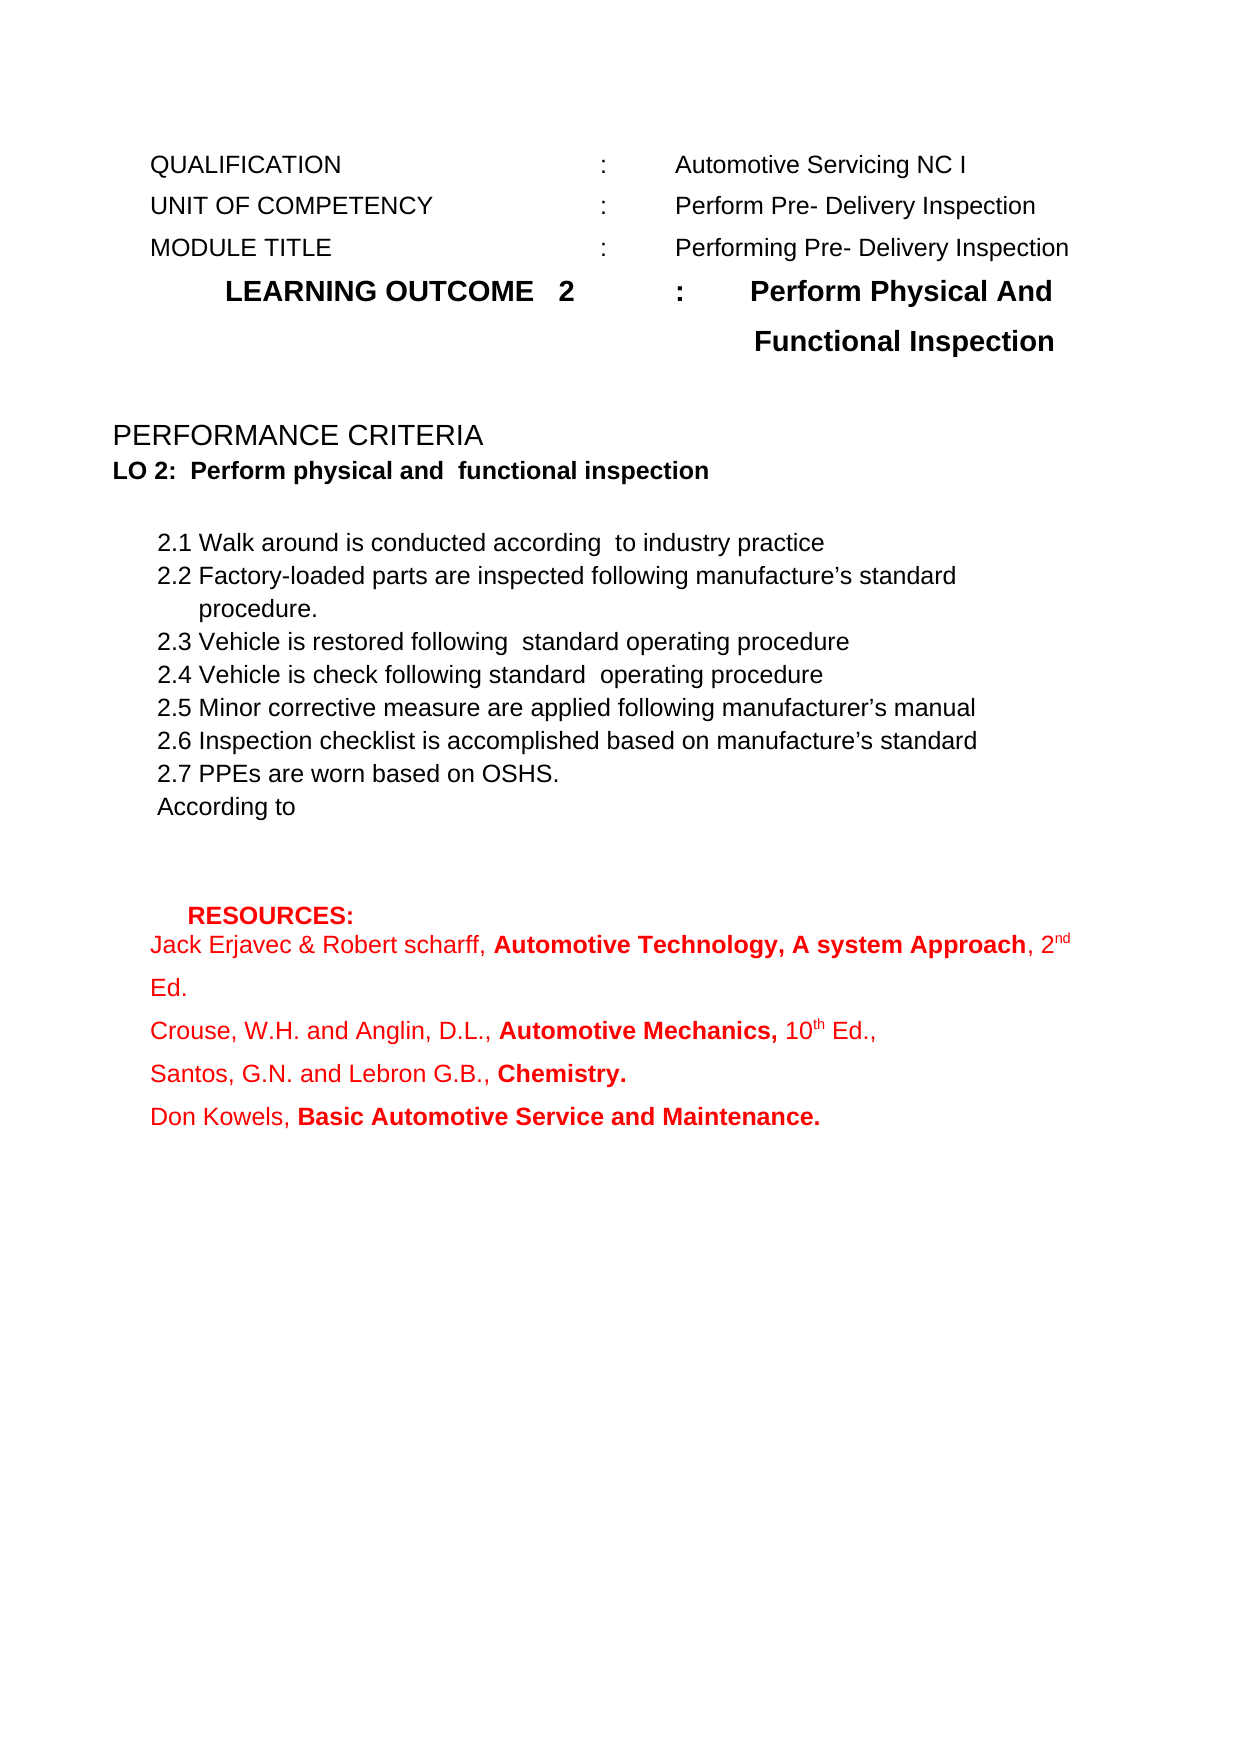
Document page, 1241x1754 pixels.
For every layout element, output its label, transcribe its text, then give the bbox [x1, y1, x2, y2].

text 2.4 Vehicle is check following standard operating procedure [150, 660, 1090, 688]
text UNIT OF COMPETENCY : Perform Pre- Delivery Inspection [150, 191, 1090, 220]
text 2.6 Inspection checklist is accomplished based on manufacture’s standard [150, 726, 1090, 754]
text 2.1 Walk around is conducted according to industry practice [150, 528, 1090, 556]
text MODULE TITLE : Performing Pre- Delivery Inspection [150, 232, 1090, 261]
text 2.3 Vehicle is restored following standard operating procedure [150, 627, 1090, 655]
text According to [150, 792, 1090, 821]
text LEARNING OUTCOME 2 : Perform Physical And [150, 274, 1090, 307]
text Santos, G.N. and Lebron G.B., Chemistry. [112, 1059, 1090, 1088]
text 2.7 PPEs are worn based on OSHS. [150, 759, 1090, 787]
text LO 2: Perform physical and functional inspection [112, 456, 1090, 485]
text RESOURCES: [150, 901, 1090, 930]
text Crouse, W.H. and Anglin, D.L., Automotive Mechanics, 10th Ed., [112, 1016, 1090, 1045]
text procedure. [150, 594, 1090, 622]
text PERFORMANCE CRITERIA [112, 417, 1090, 451]
text 2.2 Factory-loaded parts are inspected following manufacture’s standard [150, 561, 1090, 589]
text 2.5 Minor corrective measure are applied following manufacturer’s manual [150, 693, 1090, 721]
text Jack Erjavec & Robert scharff, Automotive Technology, A system Approach, 2nd Ed. [112, 930, 1090, 1002]
text Don Kowels, Basic Automotive Service and Maintenance. [112, 1102, 1090, 1131]
text Functional Inspection [150, 324, 1090, 358]
text QUALIFICATION : Automotive Servicing NC I [150, 150, 1090, 179]
